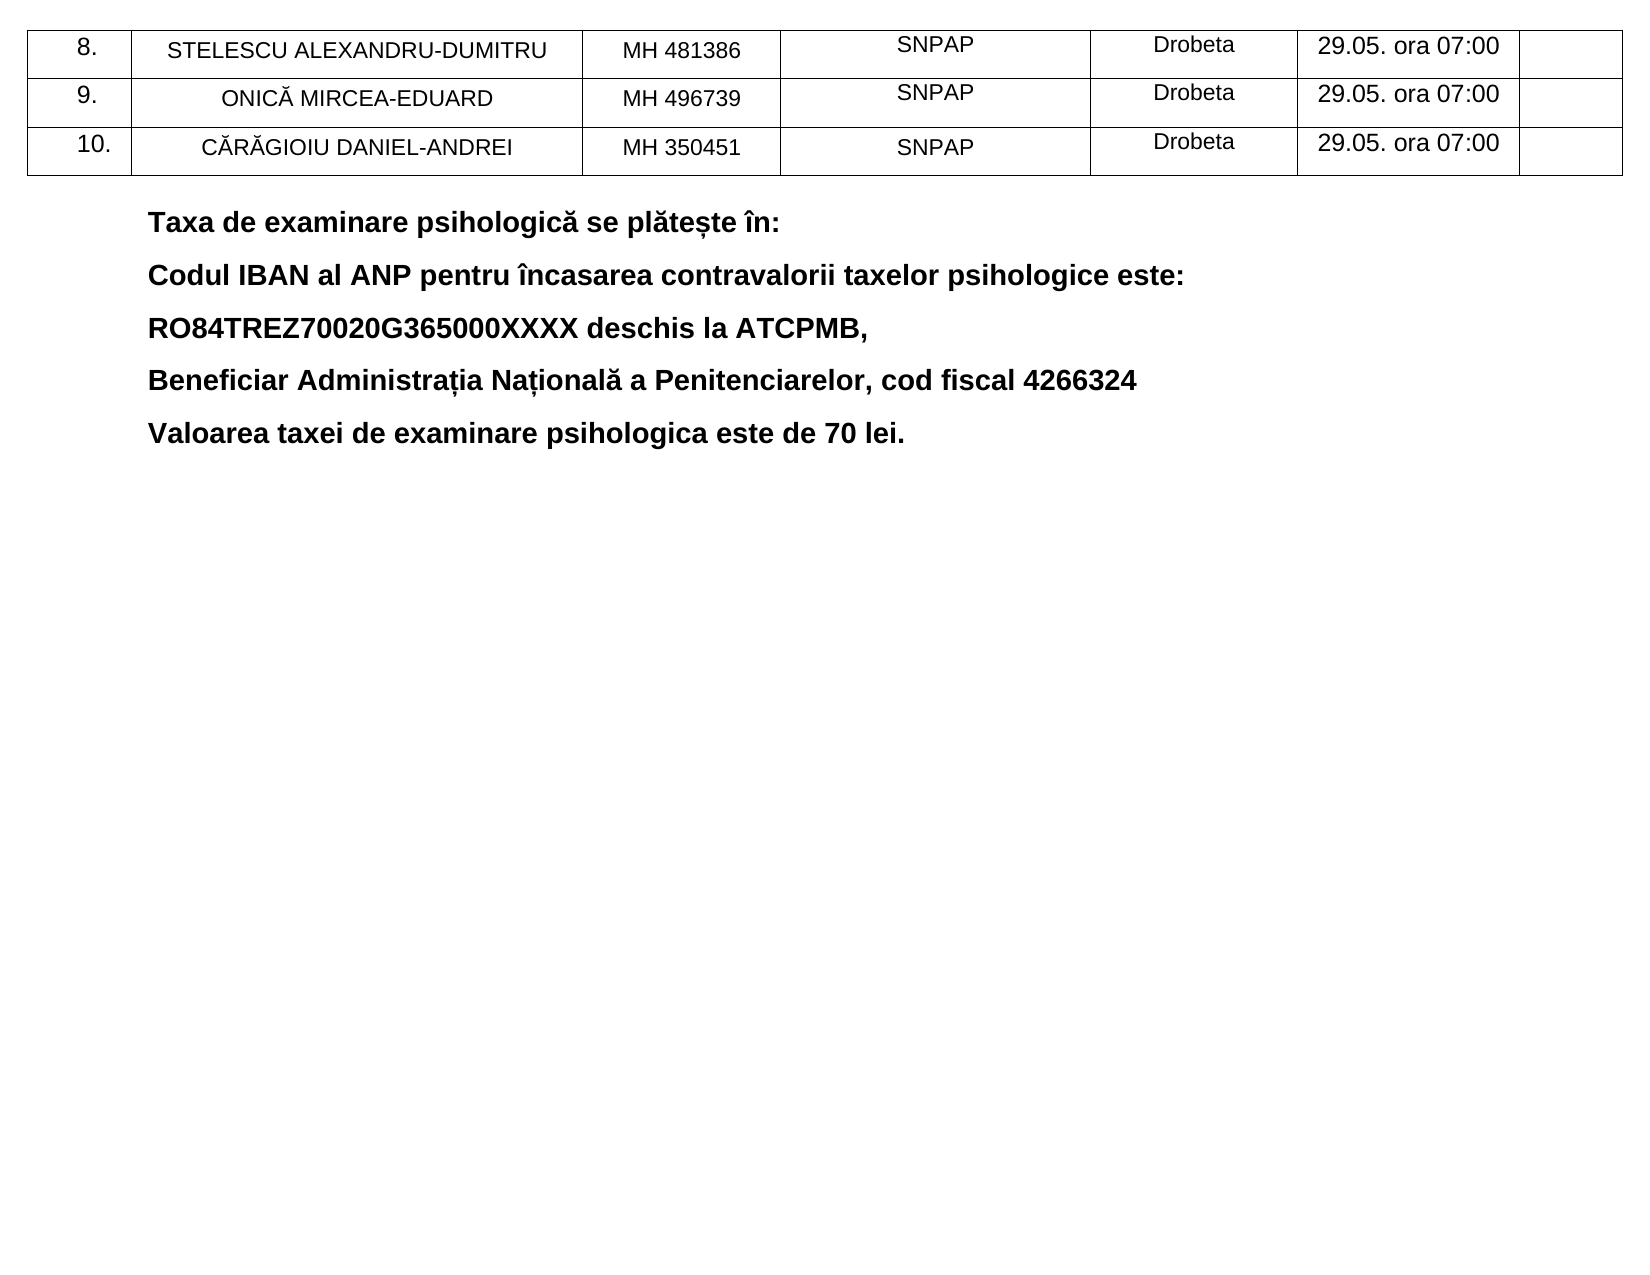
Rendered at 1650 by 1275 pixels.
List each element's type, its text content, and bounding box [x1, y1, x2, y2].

table_cell [1520, 128, 1622, 175]
text Codul IBAN al ANP pentru încasarea contravalorii taxelor psihologice este: [148, 258, 1502, 291]
table_cell [28, 31, 131, 78]
table_cell CĂRĂGIOIU DANIEL-ANDREI [132, 128, 582, 175]
text RO84TREZ70020G365000XXXX deschis , [148, 311, 1502, 344]
table_cell SNPAP [781, 79, 1090, 127]
table_cell [1520, 79, 1622, 127]
table_cell MH 481386 [583, 31, 780, 78]
table_cell SNPAP [781, 31, 1090, 78]
table_cell SNPAP [781, 128, 1090, 175]
table_cell [1520, 31, 1622, 78]
table_cell [28, 128, 131, 175]
table_cell MH 350451 [583, 128, 780, 175]
table_cell STELESCU ALEXANDRU-DUMITRU [132, 31, 582, 78]
table_cell ONICĂ MIRCEA-EDUARD [132, 79, 582, 127]
table_cell Drobeta [1091, 79, 1297, 127]
text Taxa de examinare psihologică se plătește în: [148, 205, 1502, 238]
table_cell 29.05. ora 07:00 [1298, 128, 1519, 175]
table_cell 29.05. ora 07:00 [1298, 31, 1519, 78]
table_cell MH 496739 [583, 79, 780, 127]
table_cell [28, 79, 131, 127]
table_cell Drobeta [1091, 31, 1297, 78]
text Beneficiar Administrația Națională a Penitenciarelor, cod fiscal 4266324 [148, 363, 1502, 397]
text Valoarea taxei de examinare psihologica este de 70 lei. [148, 416, 1502, 450]
table_cell Drobeta [1091, 128, 1297, 175]
table_cell 29.05. ora 07:00 [1298, 79, 1519, 127]
